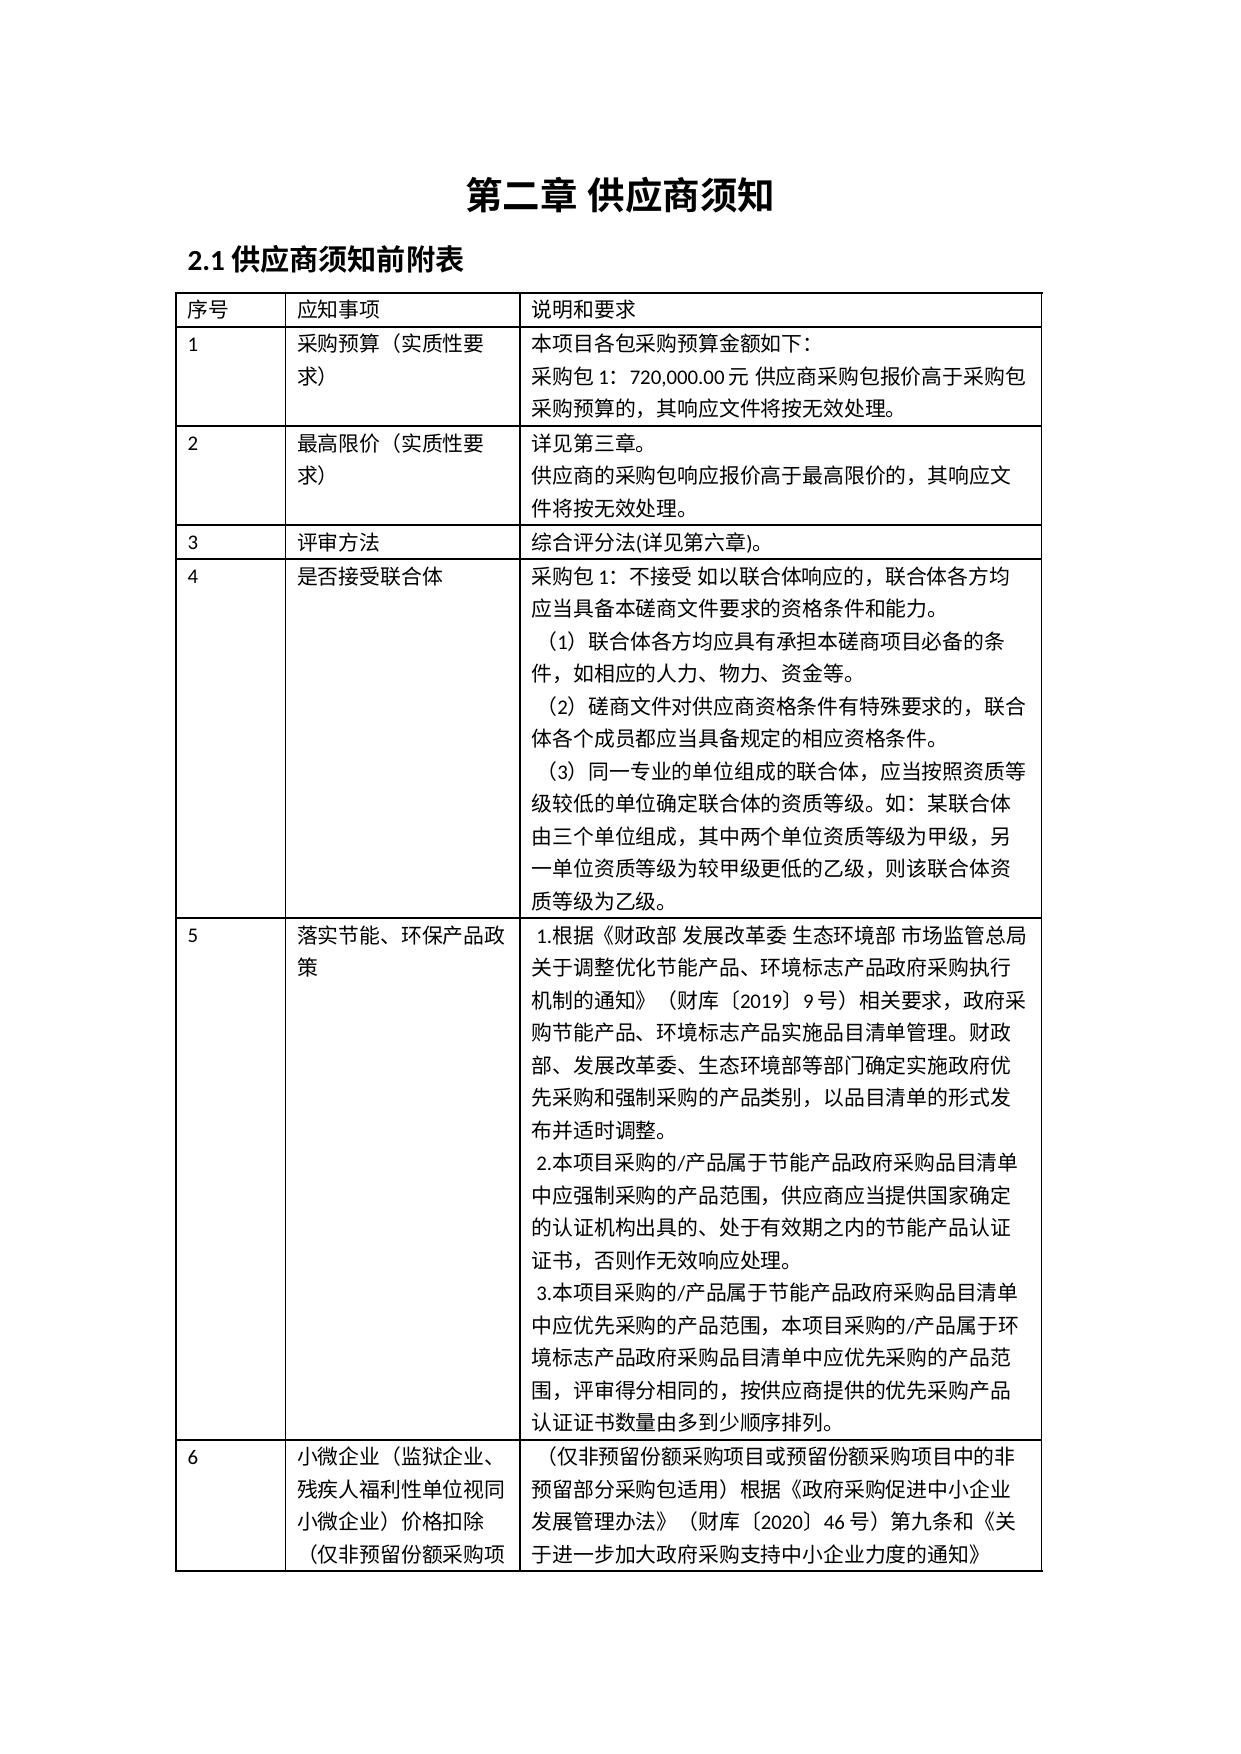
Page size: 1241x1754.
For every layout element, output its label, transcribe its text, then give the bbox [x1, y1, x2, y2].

table_cell 综合评分法(详见第六章)。 [521, 526, 1041, 558]
table_cell 1.根据《财政部 发展改革委 生态环境部 市场监管总局关于调整优化节能产品、环境标志产品政府采购执行机制的通知》（财库〔2019〕9号）相关要求，政府采购节能产品、环境标志产品实施品目清单管理。财政部、发展改革委、生态环境部等部门确定实施政府优先采购和强制采购的产品类别，以品目清单的形式发布并适时调整。 2.本项目采购的/产品属于节能产品政府采购品目清单中应强制采购的产品范围，供应商应当提供国家确定的认证机构出具的、处于有效期之内的节能产品认证证书，否则作无效响应处理。 3.本项目采购的/产品属于节能产品政府采购品目清单中应优先采购的产品范围，本项目采购的/产品属于环境标志产品政府采购品目清单中应优先采购的产品范围，评审得分相同的，按供应商提供的优先采购产品认证证书数量由多到少顺序排列。 [521, 919, 1041, 1439]
table_cell 评审方法 [286, 526, 519, 558]
table_cell 1 [177, 328, 285, 425]
text 2.1供应商须知前附表 [187, 227, 1053, 292]
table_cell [521, 1441, 1041, 1570]
table_cell 是否接受联合体 [286, 560, 519, 917]
table_cell 本项目各包采购预算金额如下： 采购包1：720,000.00元 供应商采购包报价高于采购包采购预算的，其响应文件将按无效处理。 [521, 328, 1041, 425]
table_cell 采购包1：不接受 如以联合体响应的，联合体各方均应当具备本磋商文件要求的资格条件和能力。 （1）联合体各方均应具有承担本磋商项目必备的条件，如相应的人力、物力、资金等。 （2）磋商文件对供应商资格条件有特殊要求的，联合体各个成员都应当具备规定的相应资格条件。 （3）同一专业的单位组成的联合体，应当按照资质等级较低的单位确定联合体的资质等级。如：某联合体由三个单位组成，其中两个单位资质等级为甲级，另一单位资质等级为较甲级更低的乙级，则该联合体资质等级为乙级。 [521, 560, 1041, 917]
table_cell 采购预算（实质性要求） [286, 328, 519, 425]
table_cell 详见第三章。 供应商的采购包响应报价高于最高限价的，其响应文件将按无效处理。 [521, 427, 1041, 524]
table_cell 4 [177, 560, 285, 917]
table_header 序号 [177, 294, 285, 326]
table_cell 落实节能、环保产品政策 [286, 919, 519, 1439]
table_cell 最高限价（实质性要求） [286, 427, 519, 524]
table_cell 6 [177, 1441, 285, 1570]
table_header 应知事项 [286, 294, 519, 326]
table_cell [286, 1441, 519, 1570]
table_cell 2 [177, 427, 285, 524]
table_cell 5 [177, 919, 285, 1439]
table_header 说明和要求 [521, 294, 1041, 326]
text 第二章 供应商须知 [187, 162, 1053, 227]
table_cell 3 [177, 526, 285, 558]
